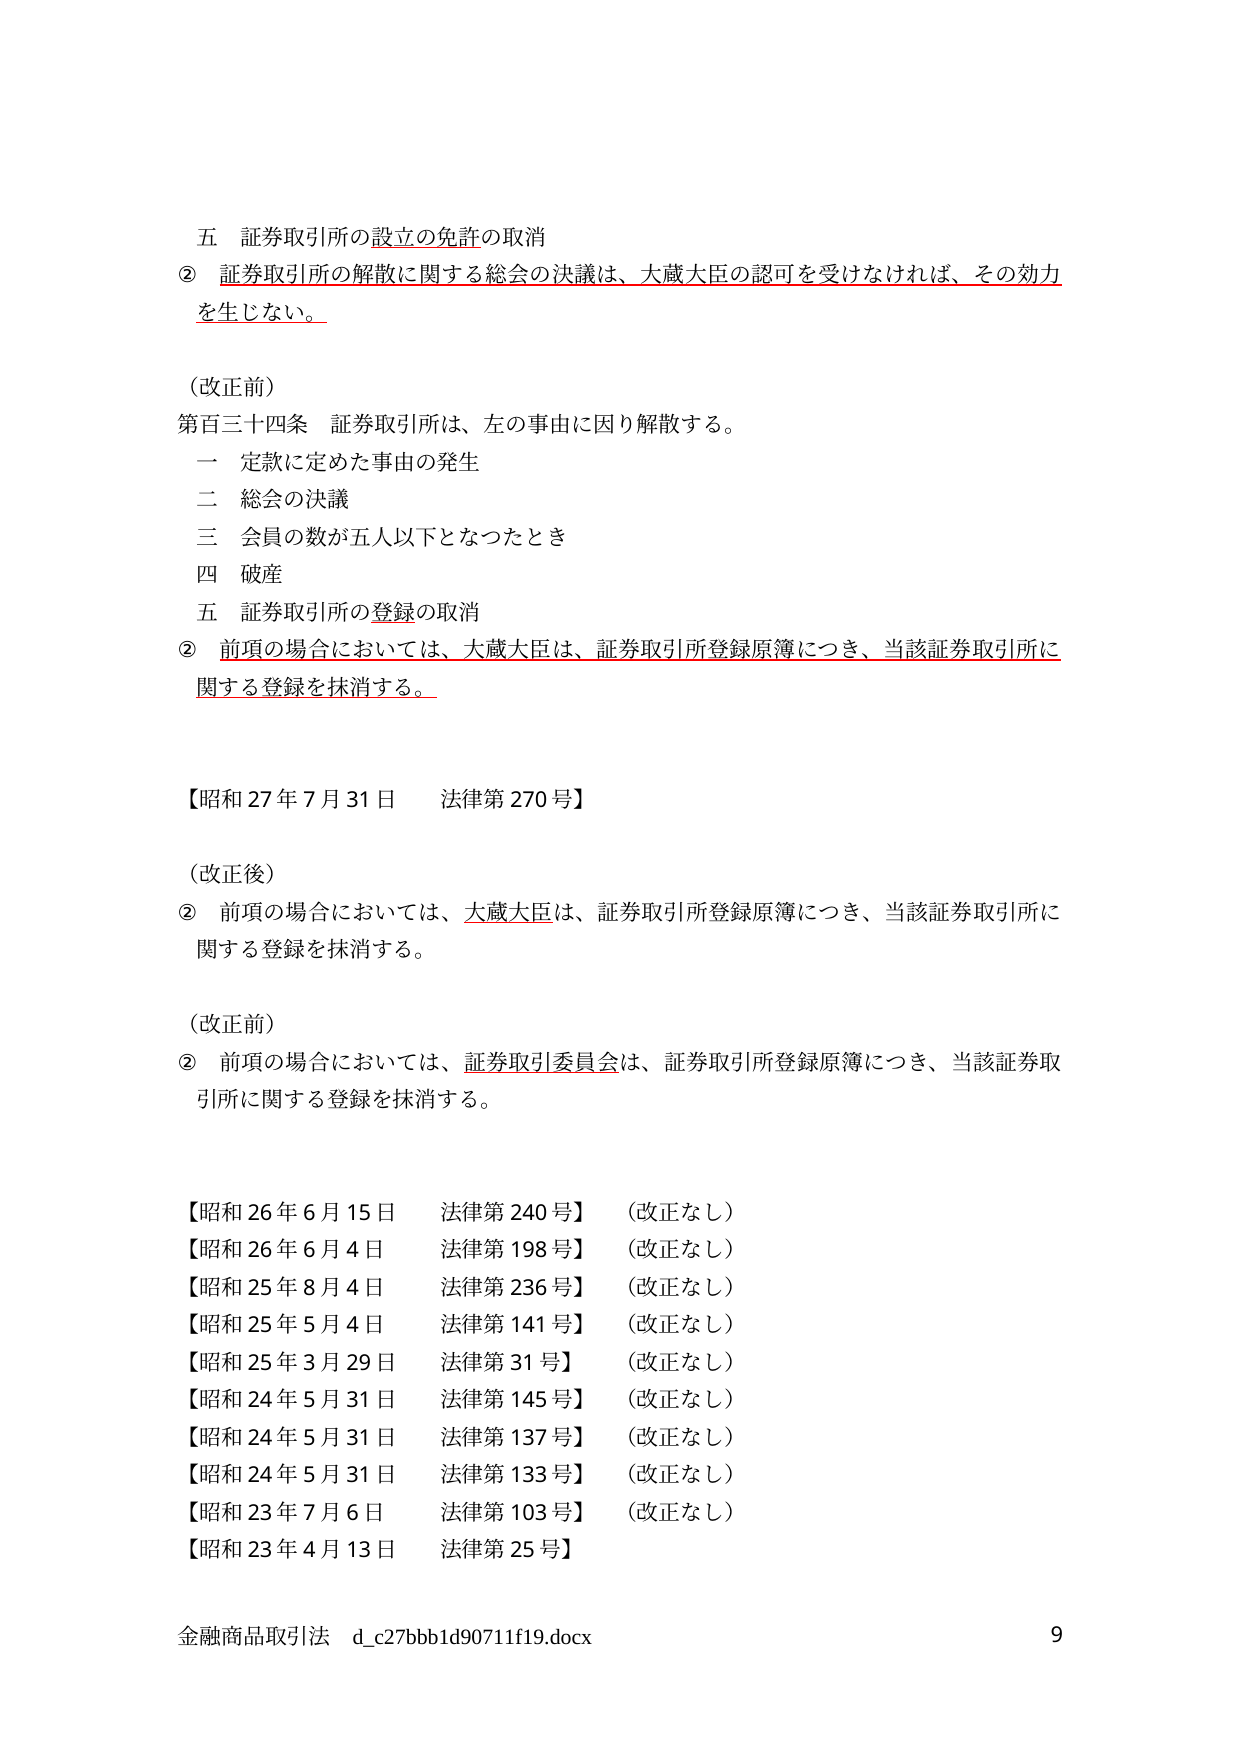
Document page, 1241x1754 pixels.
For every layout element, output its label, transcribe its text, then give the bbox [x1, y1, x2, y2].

text 【昭和26年6月4日 法律第198号】 （改正なし） [177, 1229, 1063, 1267]
text 【昭和26年6月15日 法律第240号】 （改正なし） [177, 1192, 1063, 1229]
text 五 証券取引所の登録の取消 [196, 592, 1063, 629]
text 一 定款に定めた事由の発生 [196, 442, 1063, 479]
text 【昭和24年5月31日 法律第137号】 （改正なし） [177, 1417, 1063, 1454]
text （改正前） [177, 1004, 1063, 1042]
text 【昭和24年5月31日 法律第133号】 （改正なし） [177, 1454, 1063, 1492]
text 第百三十四条 証券取引所は、左の事由に因り解散する。 [177, 404, 1063, 442]
text ② 前項の場合においては、証券取引委員会は、証券取引所登録原簿につき、当該証券取引所に関する登録を抹消する。 [177, 1042, 1063, 1117]
text 五 証券取引所の設立の免許の取消 [196, 217, 1063, 254]
text 【昭和25年3月29日 法律第31号】 （改正なし） [177, 1342, 1063, 1379]
text 【昭和25年8月4日 法律第236号】 （改正なし） [177, 1267, 1063, 1304]
text ② 前項の場合においては、大蔵大臣は、証券取引所登録原簿につき、当該証券取引所に関する登録を抹消する。 [177, 892, 1063, 967]
text （改正前） [177, 367, 1063, 404]
text （改正後） [177, 854, 1063, 892]
text 【昭和23年7月6日 法律第103号】 （改正なし） [177, 1492, 1063, 1529]
text 【昭和24年5月31日 法律第145号】 （改正なし） [177, 1379, 1063, 1417]
text 【昭和25年5月4日 法律第141号】 （改正なし） [177, 1304, 1063, 1342]
text 二 総会の決議 [196, 479, 1063, 517]
text ② 証券取引所の解散に関する総会の決議は、大蔵大臣の認可を受けなければ、その効力を生じない。 [177, 254, 1063, 329]
text 四 破産 [196, 554, 1063, 592]
text ② 前項の場合においては、大蔵大臣は、証券取引所登録原簿につき、当該証券取引所に関する登録を抹消する。 [177, 629, 1063, 704]
text 【昭和27年7月31日 法律第270号】 [177, 779, 1063, 817]
text 【昭和23年4月13日 法律第25号】 [177, 1529, 1063, 1567]
text 三 会員の数が五人以下となつたとき [196, 517, 1063, 554]
